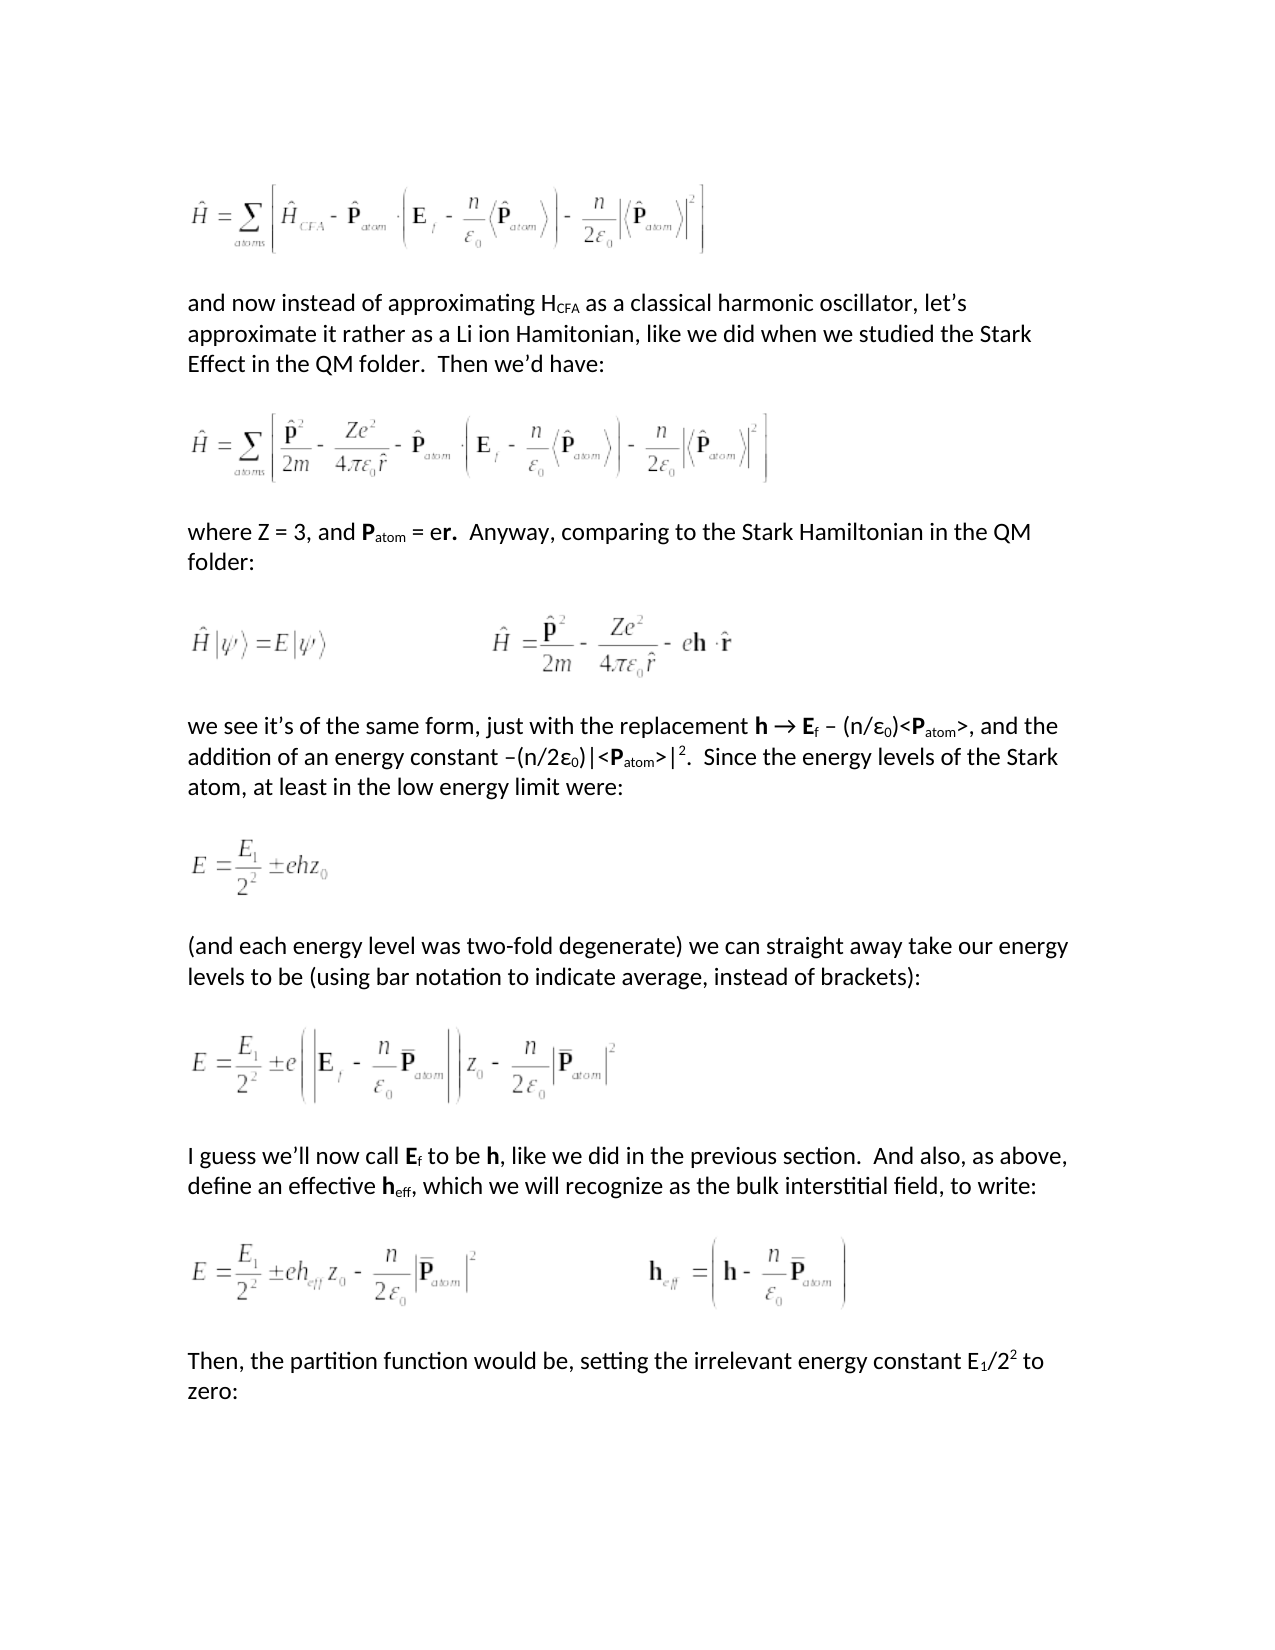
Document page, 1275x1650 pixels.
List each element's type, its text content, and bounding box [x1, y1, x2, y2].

text I guess we’ll now call Ef to be h, like we did in the previous section. And also, as above, define an effective heff, which we will recognize as the bulk interstitial field, to write: [187, 1140, 1087, 1201]
text (and each energy level was two-fold degenerate) we can straight away take our energy levels to be (using bar notation to indicate average, instead of brackets): [187, 930, 1087, 991]
text where Z = 3, and Patom = er. Anyway, comparing to the Stark Hamiltonian in the QM folder: [187, 516, 1087, 577]
text we see it’s of the same form, just with the replacement h → Ef – (n/ε0)<Patom>, and the addition of an energy constant –(n/2ε0)|<Patom>|2. Since the energy levels of the Stark atom, at least in the low energy limit were: [187, 711, 1087, 802]
text Then, the partition function would be, setting the irrelevant energy constant E1/22 to zero: [187, 1345, 1087, 1406]
text and now instead of approximating HCFA as a classical harmonic oscillator, let’s approximate it rather as a Li ion Hamitonian, like we did when we studied the Stark Effect in the QM folder. Then we’d have: [187, 287, 1087, 379]
